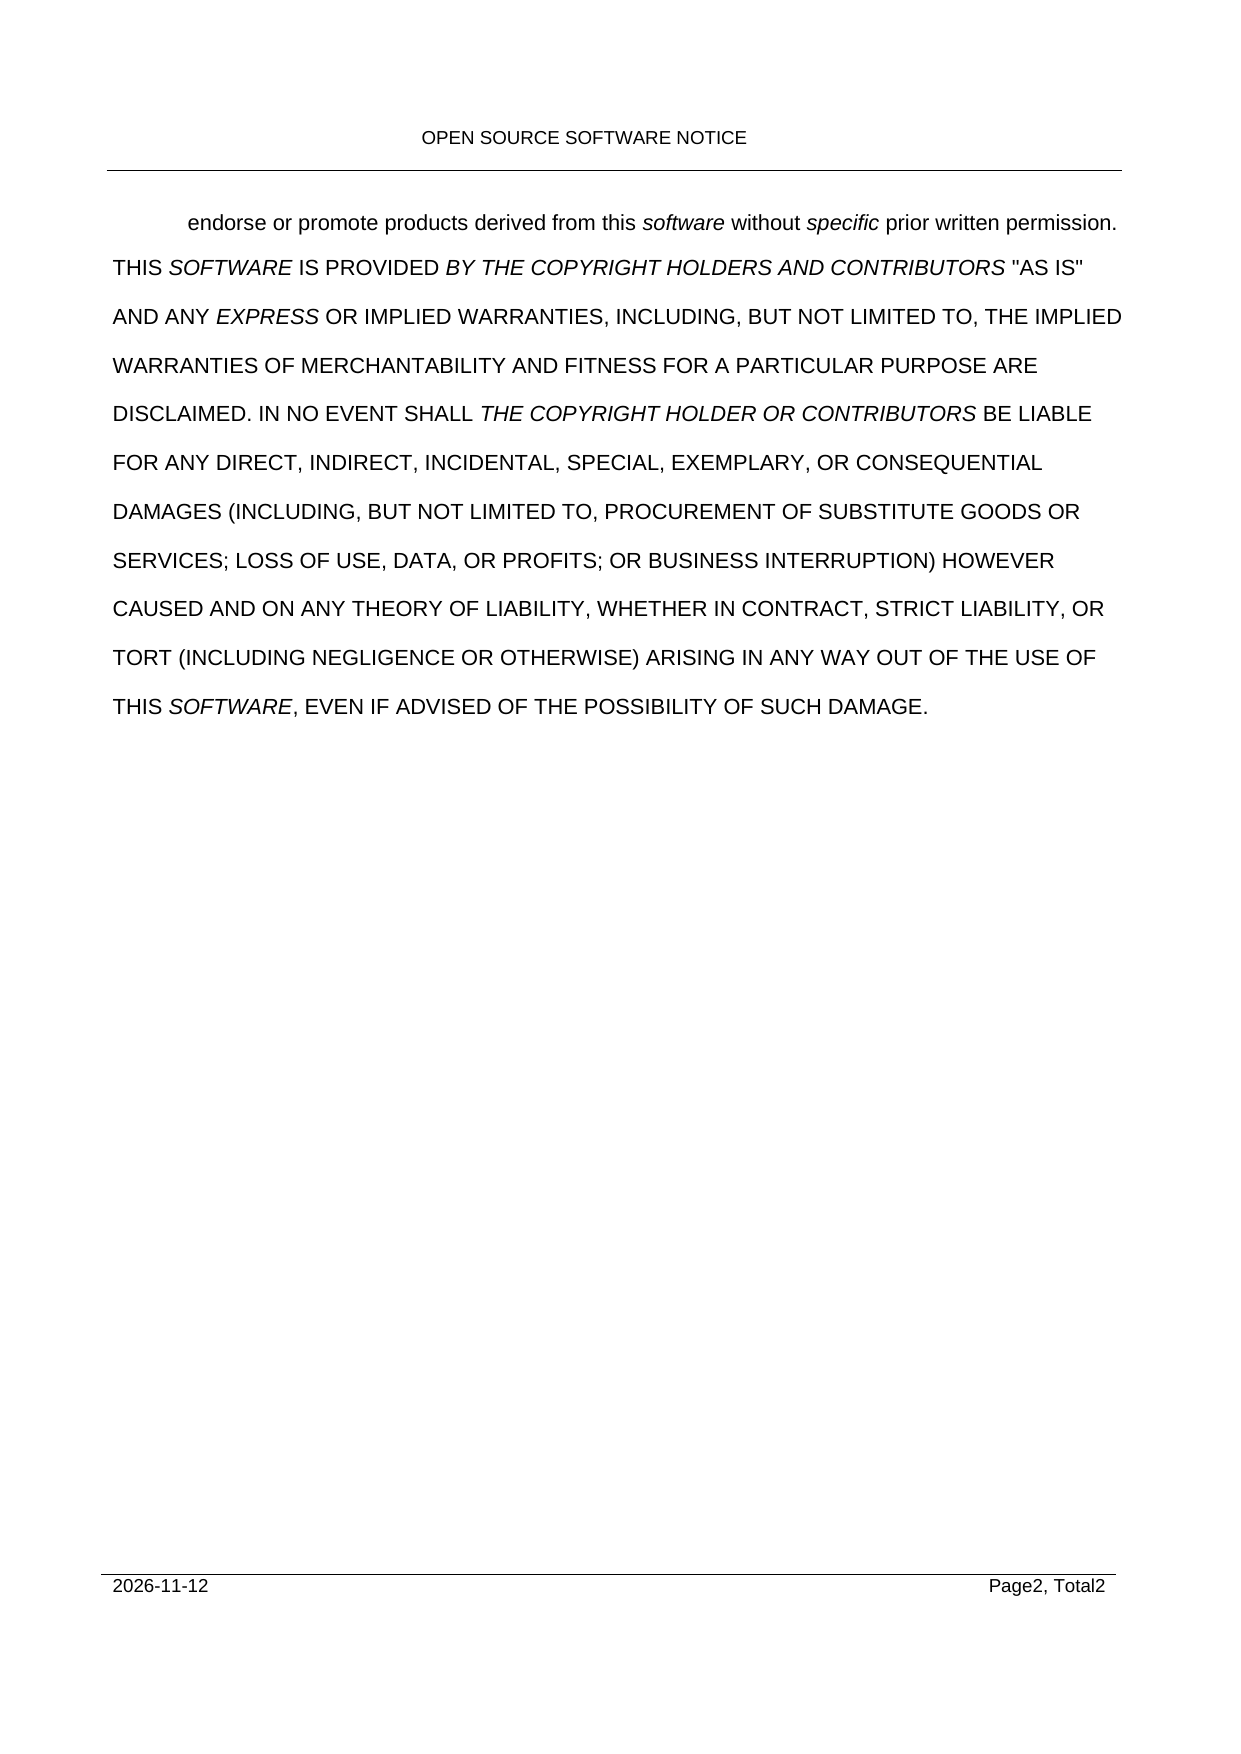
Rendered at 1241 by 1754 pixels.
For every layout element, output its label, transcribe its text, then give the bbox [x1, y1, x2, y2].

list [150, 206, 1128, 239]
text THIS SOFTWARE IS PROVIDED BY THE COPYRIGHT HOLDERS AND CONTRIBUTORS "AS IS" AND ANY EXPRESS OR IMPLIED WARRANTIES, INCLUDING, BUT NOT LIMITED TO, THE IMPLIED WARRANTIES OF MERCHANTABILITY AND FITNESS FOR A PARTICULAR PURPOSE ARE DISCLAIMED. IN NO EVENT SHALL THE COPYRIGHT HOLDER OR CONTRIBUTORS BE LIABLE FOR ANY DIRECT, INDIRECT, INCIDENTAL, SPECIAL, EXEMPLARY, OR CONSEQUENTIAL DAMAGES (INCLUDING, BUT NOT LIMITED TO, PROCUREMENT OF SUBSTITUTE GOODS OR SERVICES; LOSS OF USE, DATA, OR PROFITS; OR BUSINESS INTERRUPTION) HOWEVER CAUSED AND ON ANY THEORY OF LIABILITY, WHETHER IN CONTRACT, STRICT LIABILITY, OR TORT (INCLUDING NEGLIGENCE OR OTHERWISE) ARISING IN ANY WAY OUT OF THE USE OF THIS SOFTWARE, EVEN IF ADVISED OF THE POSSIBILITY OF SUCH DAMAGE. [112, 251, 1128, 723]
